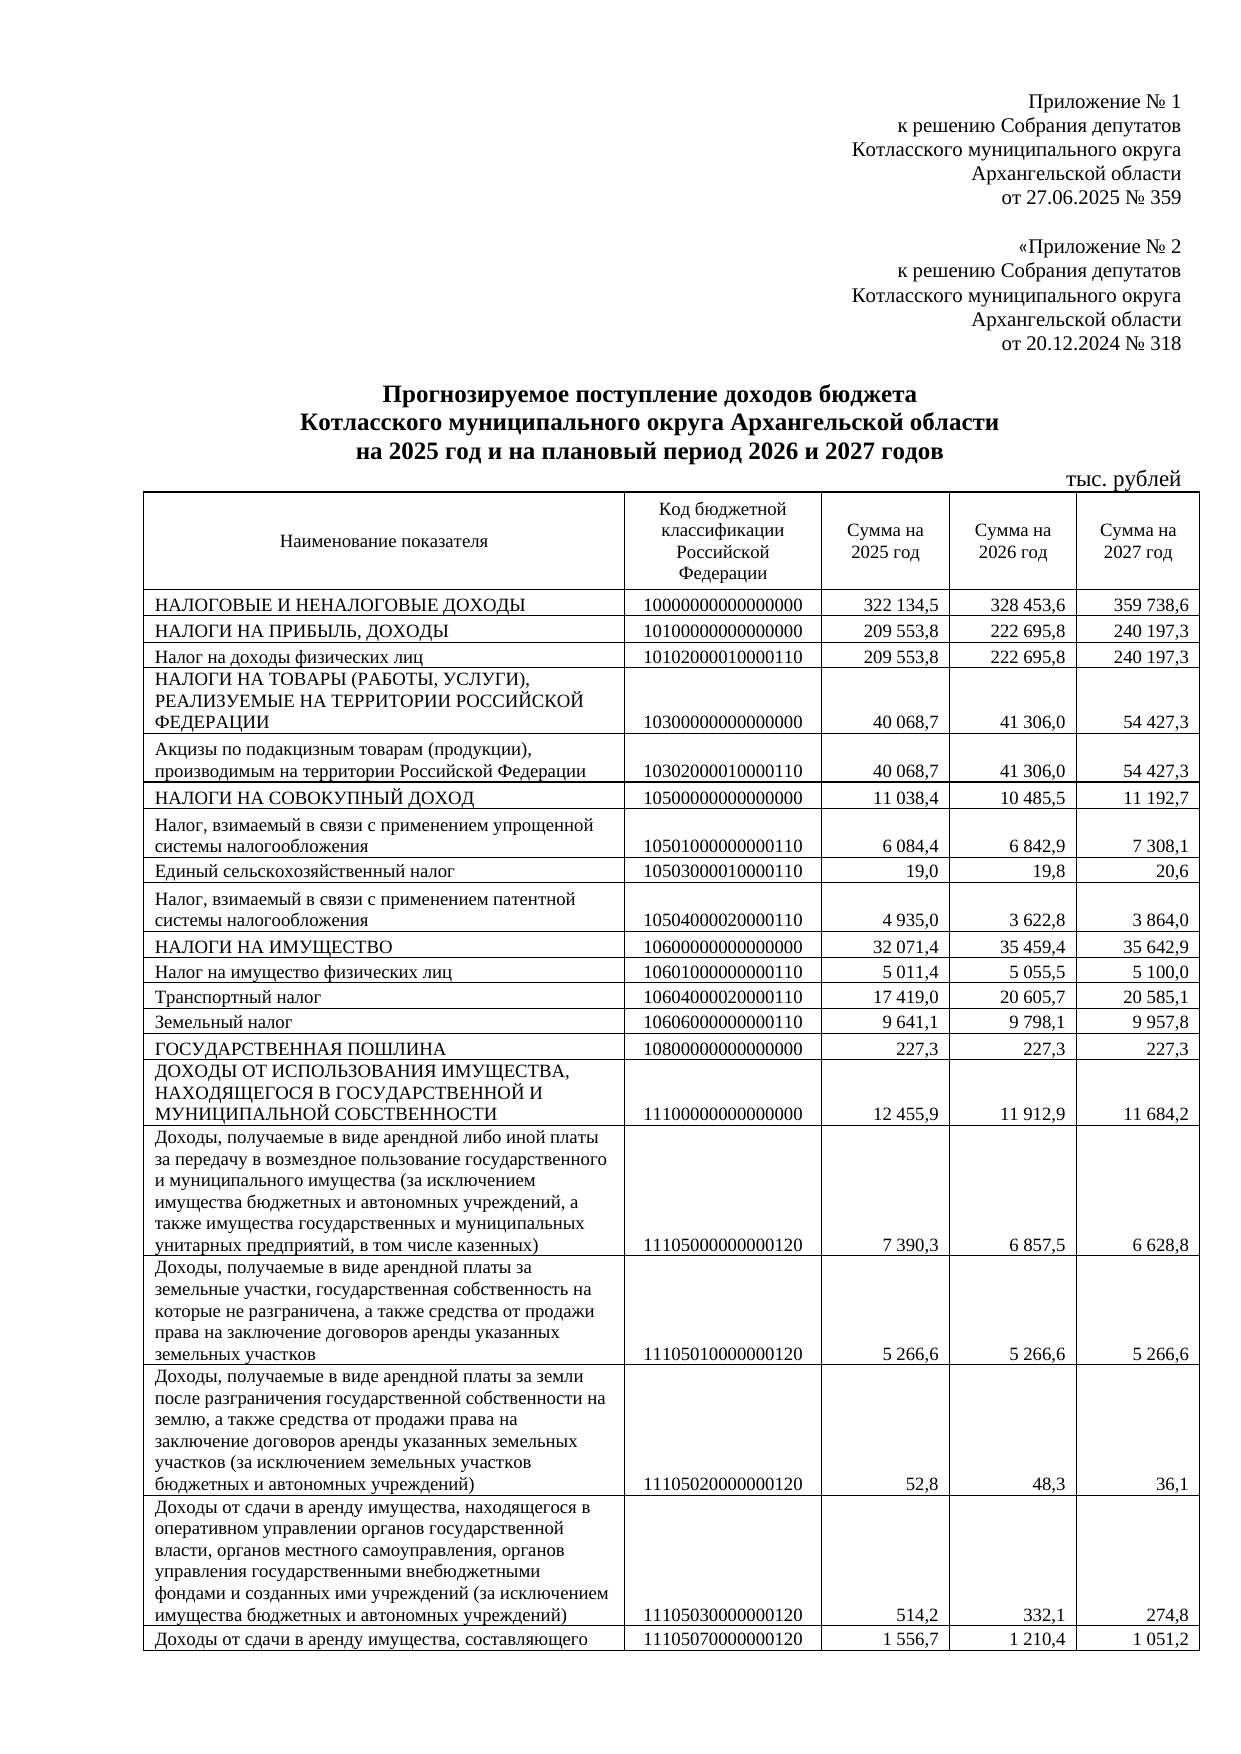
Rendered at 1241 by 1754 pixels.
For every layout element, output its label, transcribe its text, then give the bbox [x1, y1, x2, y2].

table_cell 322 134,5 [822, 590, 949, 615]
table_cell 10604000020000110 [625, 983, 821, 1007]
table_cell 9 798,1 [950, 1009, 1076, 1032]
table_cell 6 842,9 [950, 809, 1076, 857]
table_cell 11105010000000120 [625, 1256, 821, 1364]
text к решению Собрания депутатов [39, 113, 1181, 137]
text Приложение № 1 [39, 89, 1181, 113]
table_cell 10 485,5 [950, 783, 1076, 808]
table_header Код бюджетной классификации Российской Федерации [625, 493, 821, 589]
table_cell 5 266,6 [950, 1256, 1076, 1364]
text к решению Собрания депутатов [133, 258, 1181, 282]
table_cell ГОСУДАРСТВЕННАЯ ПОШЛИНА [144, 1034, 624, 1059]
table_cell 227,3 [950, 1034, 1076, 1059]
table_cell 6 084,4 [822, 809, 949, 857]
table_cell 10601000000000110 [625, 958, 821, 982]
table_cell 6 628,8 [1077, 1126, 1199, 1255]
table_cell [144, 1626, 624, 1649]
table_cell 20,6 [1077, 858, 1199, 882]
table_cell 332,1 [950, 1496, 1076, 1625]
table_cell НАЛОГИ НА ТОВАРЫ (РАБОТЫ, УСЛУГИ), РЕАЛИЗУЕМЫЕ НА ТЕРРИТОРИИ РОССИЙСКОЙ ФЕДЕРАЦИИ [144, 668, 624, 733]
table_cell Налог, взимаемый в связи с применением упрощенной системы налогообложения [144, 809, 624, 857]
table_cell 11105070000000120 [625, 1626, 821, 1649]
table_cell 10302000010000110 [625, 734, 821, 781]
table_cell 209 553,8 [822, 643, 949, 667]
table_cell НАЛОГИ НА ПРИБЫЛЬ, ДОХОДЫ [144, 616, 624, 642]
table_cell 36,1 [1077, 1365, 1199, 1494]
text тыс. рублей [118, 465, 1181, 491]
table_cell 10100000000000000 [625, 616, 821, 642]
table_cell 328 453,6 [950, 590, 1076, 615]
table_cell 35 642,9 [1077, 932, 1199, 957]
table_cell Налог, взимаемый в связи с применением патентной системы налогообложения [144, 883, 624, 931]
table_cell 5 011,4 [822, 958, 949, 982]
table_cell 4 935,0 [822, 883, 949, 931]
table_cell 10300000000000000 [625, 668, 821, 733]
table_cell 10503000010000110 [625, 858, 821, 882]
text Прогнозируемое поступление доходов бюджета [118, 379, 1181, 407]
table_cell 227,3 [1077, 1034, 1199, 1059]
text Котласского муниципального округа [133, 282, 1181, 307]
table_cell 10501000000000110 [625, 809, 821, 857]
text Котласского муниципального округа Архангельской области [118, 407, 1181, 436]
table_cell ДОХОДЫ ОТ ИСПОЛЬЗОВАНИЯ ИМУЩЕСТВА, НАХОДЯЩЕГОСЯ В ГОСУДАРСТВЕННОЙ И МУНИЦИПАЛЬНОЙ СОБСТВЕННОСТИ [144, 1060, 624, 1125]
table_cell 48,3 [950, 1365, 1076, 1494]
table_cell 274,8 [1077, 1496, 1199, 1625]
table_cell 6 857,5 [950, 1126, 1076, 1255]
table_cell 11105020000000120 [625, 1365, 821, 1494]
table_cell НАЛОГИ НА ИМУЩЕСТВО [144, 932, 624, 957]
table_cell Доходы, получаемые в виде арендной платы за земли после разграничения государственной собственности на землю, а также средства от продажи права на заключение договоров аренды указанных земельных участков (за исключением земельных участков бюджетных и автономных учреждений) [144, 1365, 624, 1494]
table_cell 41 306,0 [950, 668, 1076, 733]
table_cell НАЛОГИ НА СОВОКУПНЫЙ ДОХОД [144, 783, 624, 808]
table_cell 359 738,6 [1077, 590, 1199, 615]
table_cell 11105030000000120 [625, 1496, 821, 1625]
table_cell 11100000000000000 [625, 1060, 821, 1125]
table_cell 35 459,4 [950, 932, 1076, 957]
table_cell 1 051,2 [1077, 1626, 1199, 1649]
table_cell 514,2 [822, 1496, 949, 1625]
table_cell 3 622,8 [950, 883, 1076, 931]
text «Приложение № 2 [39, 233, 1181, 258]
table_cell 222 695,8 [950, 643, 1076, 667]
table_cell НАЛОГОВЫЕ И НЕНАЛОГОВЫЕ ДОХОДЫ [144, 590, 624, 615]
table_cell Единый сельскохозяйственный налог [144, 858, 624, 882]
table_cell 40 068,7 [822, 734, 949, 781]
table_cell Налог на доходы физических лиц [144, 643, 624, 667]
table_cell 17 419,0 [822, 983, 949, 1007]
table_cell 1 210,4 [950, 1626, 1076, 1649]
table_cell 240 197,3 [1077, 643, 1199, 667]
table_cell Доходы, получаемые в виде арендной либо иной платы за передачу в возмездное пользование государственного и муниципального имущества (за исключением имущества бюджетных и автономных учреждений, а также имущества государственных и муниципальных унитарных предприятий, в том числе казенных) [144, 1126, 624, 1255]
table_cell 11 192,7 [1077, 783, 1199, 808]
table_cell Доходы от сдачи в аренду имущества, находящегося в оперативном управлении органов государственной власти, органов местного самоуправления, органов управления государственными внебюджетными фондами и созданных ими учреждений (за исключением имущества бюджетных и автономных учреждений) [144, 1496, 624, 1625]
table_cell 32 071,4 [822, 932, 949, 957]
table_cell 227,3 [822, 1034, 949, 1059]
table_cell 11 038,4 [822, 783, 949, 808]
table_cell 11105000000000120 [625, 1126, 821, 1255]
table_cell 11 684,2 [1077, 1060, 1199, 1125]
text Архангельской области [39, 161, 1181, 185]
text от 20.12.2024 № 318 [133, 331, 1181, 355]
table_cell 9 641,1 [822, 1009, 949, 1032]
table_cell 40 068,7 [822, 668, 949, 733]
table_cell 11 912,9 [950, 1060, 1076, 1125]
table_cell 20 605,7 [950, 983, 1076, 1007]
table_cell 9 957,8 [1077, 1009, 1199, 1032]
table_cell 19,0 [822, 858, 949, 882]
table_cell 19,8 [950, 858, 1076, 882]
table_cell Земельный налог [144, 1009, 624, 1032]
table_cell 54 427,3 [1077, 668, 1199, 733]
table_cell 5 266,6 [1077, 1256, 1199, 1364]
table_cell 10600000000000000 [625, 932, 821, 957]
table_cell 54 427,3 [1077, 734, 1199, 781]
text Архангельской области [133, 307, 1181, 331]
table_cell Доходы, получаемые в виде арендной платы за земельные участки, государственная собственность на которые не разграничена, а также средства от продажи права на заключение договоров аренды указанных земельных участков [144, 1256, 624, 1364]
table_cell 41 306,0 [950, 734, 1076, 781]
table_cell 10606000000000110 [625, 1009, 821, 1032]
table_cell Налог на имущество физических лиц [144, 958, 624, 982]
table_cell Транспортный налог [144, 983, 624, 1007]
table_cell 10102000010000110 [625, 643, 821, 667]
table_cell 7 390,3 [822, 1126, 949, 1255]
table_header Сумма на 2027 год [1077, 493, 1199, 589]
table_cell 3 864,0 [1077, 883, 1199, 931]
text на 2025 год и на плановый период 2026 и 2027 годов [118, 436, 1181, 465]
table_cell 7 308,1 [1077, 809, 1199, 857]
table_cell 5 266,6 [822, 1256, 949, 1364]
table_cell 1 556,7 [822, 1626, 949, 1649]
table_cell 52,8 [822, 1365, 949, 1494]
text Котласского муниципального округа [39, 137, 1181, 161]
table_cell 10000000000000000 [625, 590, 821, 615]
table_cell 12 455,9 [822, 1060, 949, 1125]
table_cell 240 197,3 [1077, 616, 1199, 642]
table_cell 222 695,8 [950, 616, 1076, 642]
table_cell 20 585,1 [1077, 983, 1199, 1007]
text от 27.06.2025 № 359 [39, 185, 1181, 209]
table_cell 5 100,0 [1077, 958, 1199, 982]
table_cell 10800000000000000 [625, 1034, 821, 1059]
table_header Сумма на 2025 год [822, 493, 949, 589]
table_header Сумма на 2026 год [950, 493, 1076, 589]
table_header Наименование показателя [144, 493, 624, 589]
table_cell Акцизы по подакцизным товарам (продукции), производимым на территории Российской Федерации [144, 734, 624, 781]
table_cell 10504000020000110 [625, 883, 821, 931]
table_cell 5 055,5 [950, 958, 1076, 982]
table_cell 209 553,8 [822, 616, 949, 642]
table_cell 10500000000000000 [625, 783, 821, 808]
